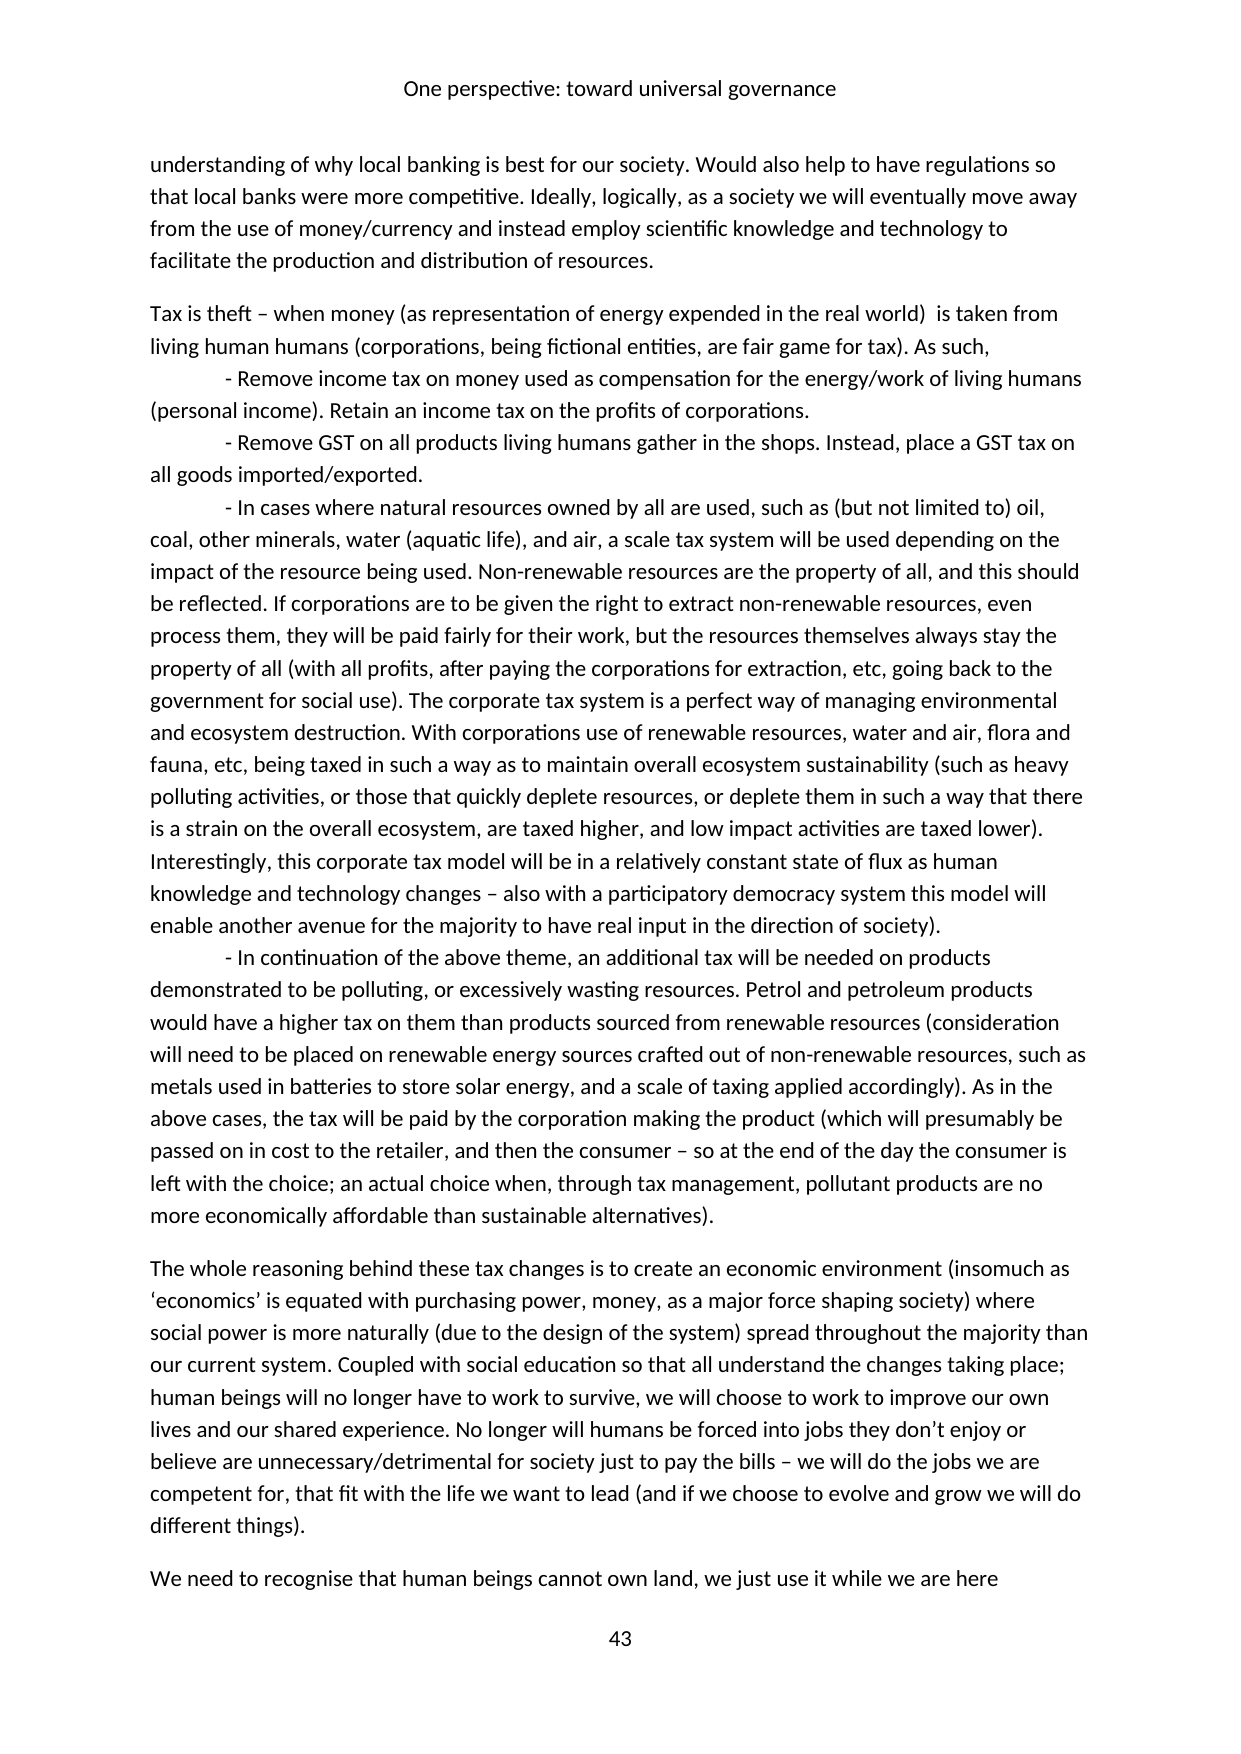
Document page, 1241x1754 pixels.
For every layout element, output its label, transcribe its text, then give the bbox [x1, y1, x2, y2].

text We need to recognise that human beings cannot own land, we just use it while we are here [150, 1564, 1090, 1592]
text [150, 150, 1090, 274]
text The whole reasoning behind these tax changes is to create an economic environment (insomuch as ‘economics’ is equated with purchasing power, money, as a major force shaping society) where social power is more naturally (due to the design of the system) spread throughout the majority than our current system. Coupled with social education so that all understand the changes taking place; human beings will no longer have to work to survive, we will choose to work to improve our own lives and our shared experience. No longer will humans be forced into jobs they don’t enjoy or believe are unnecessary/detrimental for society just to pay the bills – we will do the jobs we are competent for, that fit with the life we want to lead (and if we choose to evolve and grow we will do different things). [150, 1254, 1090, 1539]
text Tax is theft – when money (as representation of energy expended in the real world) is taken from living human humans (corporations, being fictional entities, are fair game for tax). As such, - Remove income tax on money used as compensation for the energy/work of living humans (personal income). Retain an income tax on the profits of corporations. - Remove GST on all products living humans gather in the shops. Instead, place a GST tax on all goods imported/exported. - In cases where natural resources owned by all are used, such as (but not limited to) oil, coal, other minerals, water (aquatic life), and air, a scale tax system will be used depending on the impact of the resource being used. Non-renewable resources are the property of all, and this should be reflected. If corporations are to be given the right to extract non-renewable resources, even process them, they will be paid fairly for their work, but the resources themselves always stay the property of all (with all profits, after paying the corporations for extraction, etc, going back to the government for social use). The corporate tax system is a perfect way of managing environmental and ecosystem destruction. With corporations use of renewable resources, water and air, flora and fauna, etc, being taxed in such a way as to maintain overall ecosystem sustainability (such as heavy polluting activities, or those that quickly deplete resources, or deplete them in such a way that there is a strain on the overall ecosystem, are taxed higher, and low impact activities are taxed lower). Interestingly, this corporate tax model will be in a relatively constant state of flux as human knowledge and technology changes – also with a participatory democracy system this model will enable another avenue for the majority to have real input in the direction of society). - In continuation of the above theme, an additional tax will be needed on products demonstrated to be polluting, or excessively wasting resources. Petrol and petroleum products would have a higher tax on them than products sourced from renewable resources (consideration will need to be placed on renewable energy sources crafted out of non-renewable resources, such as metals used in batteries to store solar energy, and a scale of taxing applied accordingly). As in the above cases, the tax will be paid by the corporation making the product (which will presumably be passed on in cost to the retailer, and then the consumer – so at the end of the day the consumer is left with the choice; an actual choice when, through tax management, pollutant products are no more economically affordable than sustainable alternatives). [150, 299, 1090, 1229]
